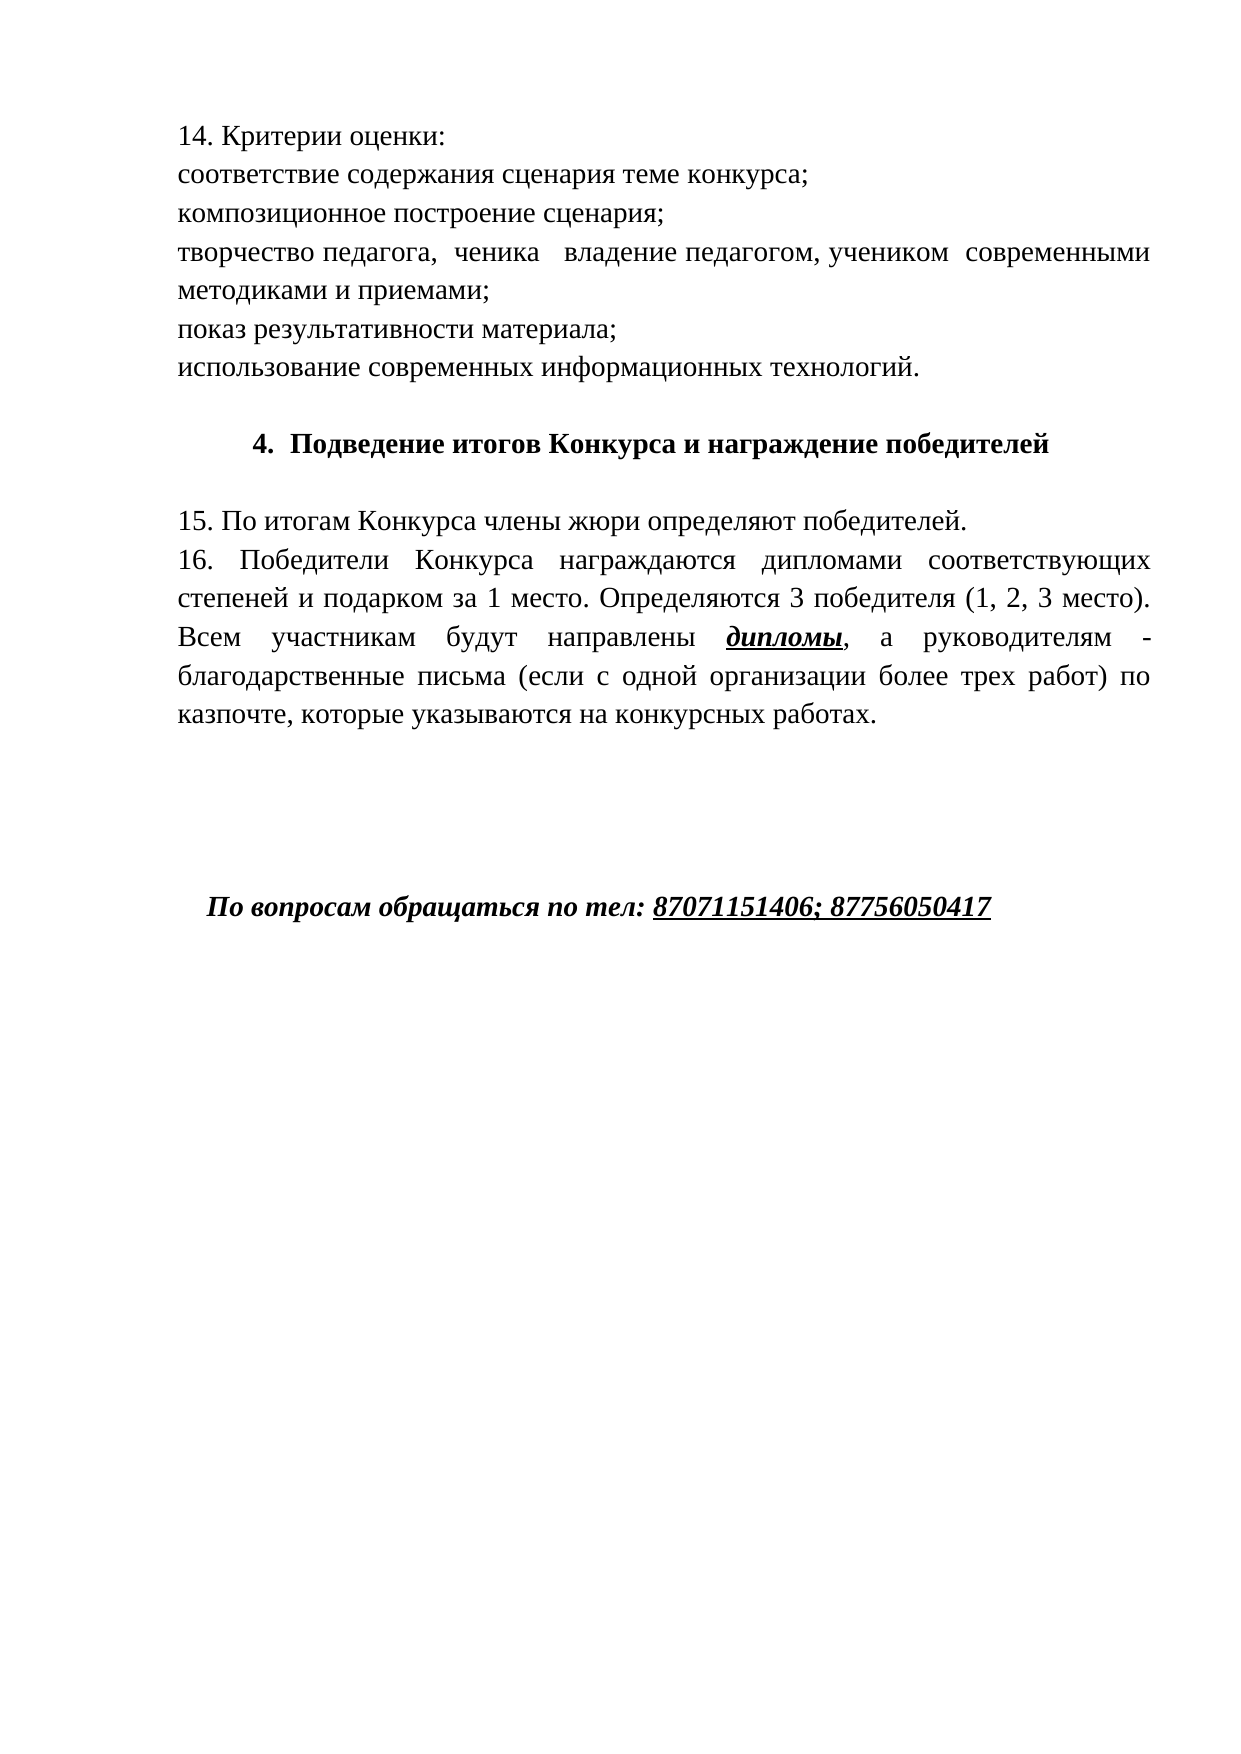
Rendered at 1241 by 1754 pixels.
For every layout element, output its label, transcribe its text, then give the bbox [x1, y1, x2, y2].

text 14. Критерии оценки: [177, 118, 1152, 152]
text соответствие содержания сценария теме конкурса; [177, 157, 1152, 190]
text 15. По итогам Конкурса члены жюри определяют победителей. [177, 503, 1152, 537]
text творчество педагога, ченика владение педагогом, учеником современными методиками и приемами; [177, 234, 1152, 306]
text По вопросам обращаться по тел: 87071151406; 87756050417 [177, 889, 1152, 922]
text показ результативности материала; [177, 311, 1152, 344]
text 16. Победители Конкурса награждаются дипломами соответствующих степеней и подарком за 1 место. Определяются 3 победителя (1, 2, 3 место). Всем участникам будут направлены дипломы, а руководителям - благодарственные письма (если с одной организации более трех работ) по казпочте, которые указываются на конкурсных работах. [177, 542, 1152, 730]
text композиционное построение сценария; [177, 195, 1152, 229]
list Подведение итогов Конкурса и награждение победителей [252, 426, 1152, 460]
text использование современных информационных технологий. [177, 349, 1152, 383]
